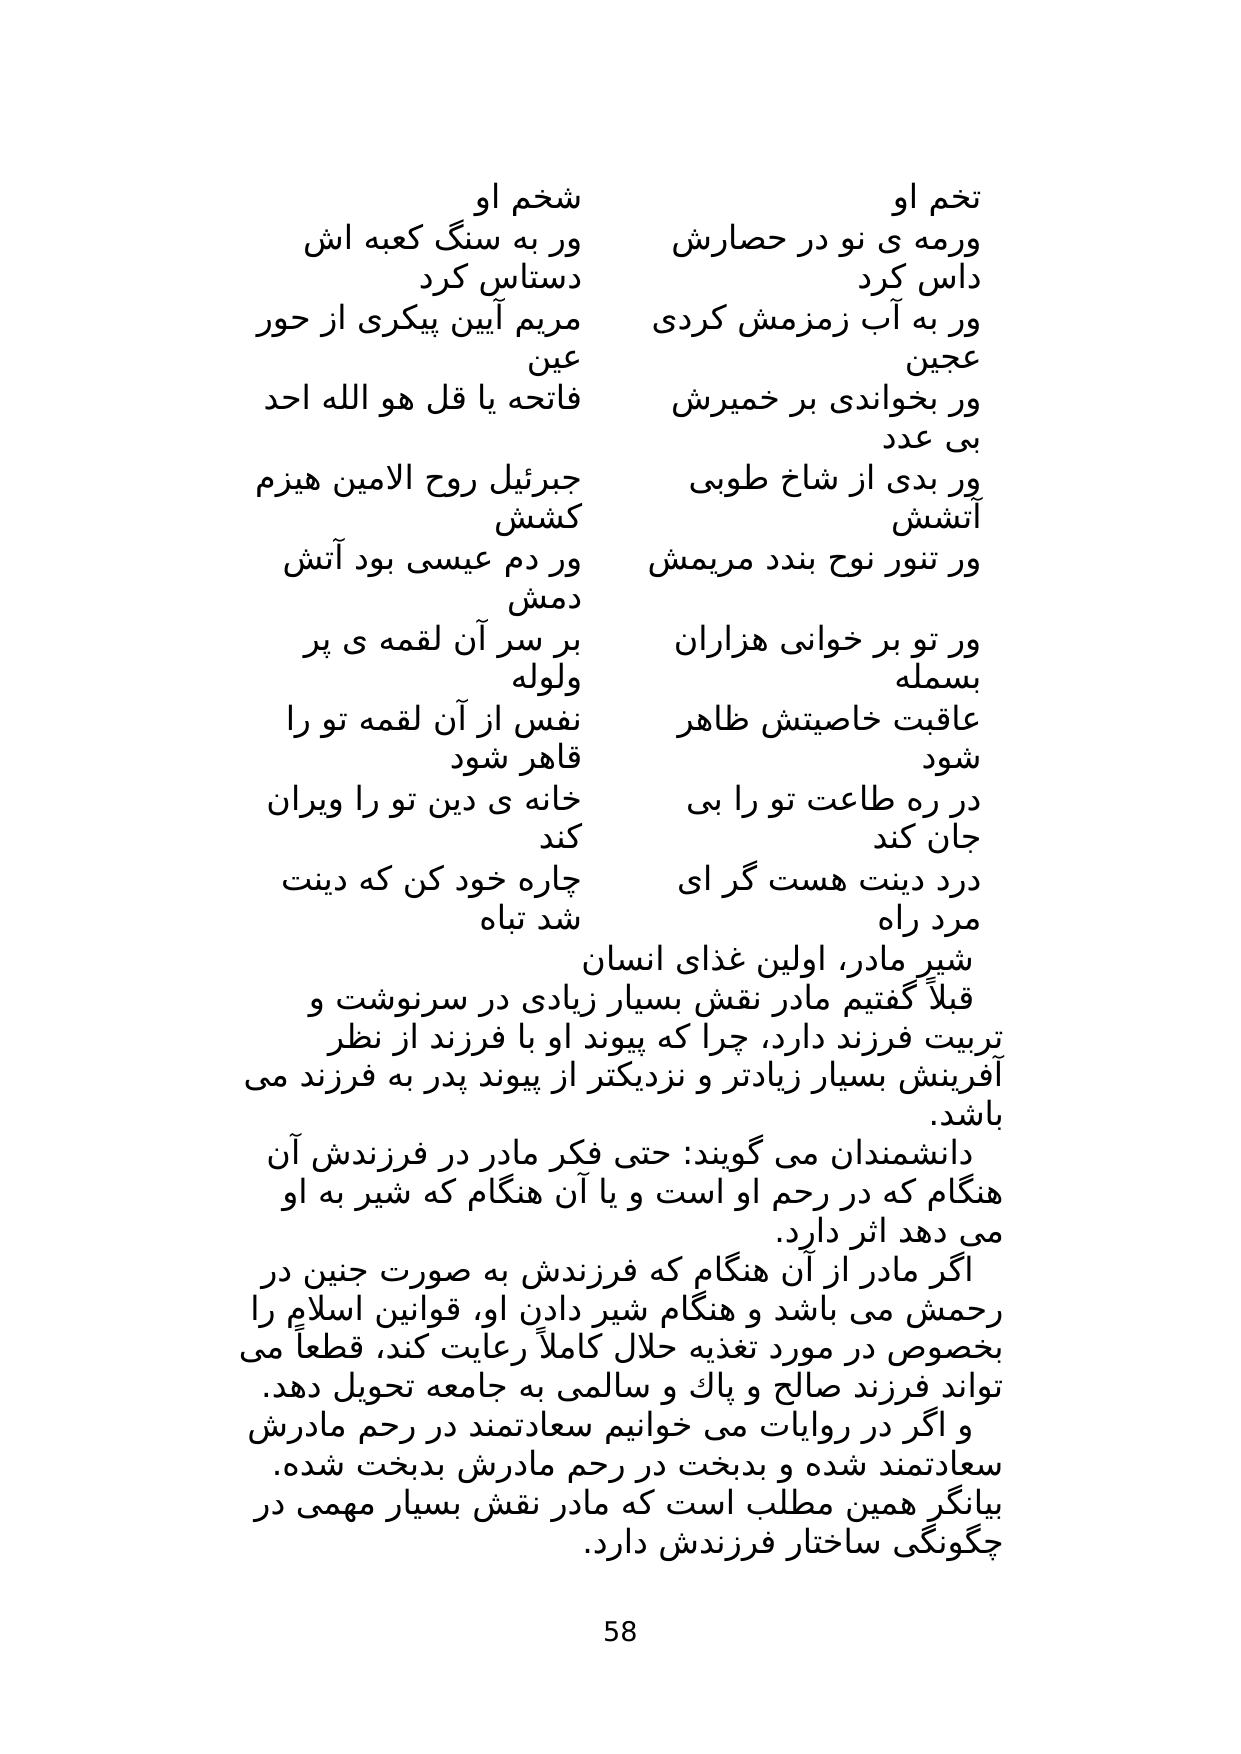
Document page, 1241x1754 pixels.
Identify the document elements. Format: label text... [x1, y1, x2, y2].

text قبلاً گفتيم مادر نقش بسيار زيادى در سرنوشت و تربيت فرزند دارد، چرا كه پيوند او با فرزند از نظر آفرينش بسيار زيادتر و نزديكتر از پيوند پدر به فرزند مى باشد. [236, 978, 1004, 1134]
text شير مادر، اولين غذاى انسان [236, 939, 1004, 978]
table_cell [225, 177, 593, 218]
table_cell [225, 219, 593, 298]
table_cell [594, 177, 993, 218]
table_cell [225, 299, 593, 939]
text اگر مادر از آن هنگام كه فرزندش به صورت جنين در رحمش مى باشد و هنگام شير دادن او، قوانين اسلام را بخصوص در مورد تغذيه حلال كاملاً رعايت كند، قطعاً مى تواند فرزند صالح و پاك و سالمى به جامعه تحويل دهد. [236, 1250, 1004, 1406]
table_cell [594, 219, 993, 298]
text دانشمندان مى گويند: حتى فكر مادر در فرزندش آن هنگام كه در رحم او است و يا آن هنگام كه شير به او مى دهد اثر دارد. [236, 1134, 1004, 1250]
text و اگر در روايات مى خوانيم سعادتمند در رحم مادرش سعادتمند شده و بدبخت در رحم مادرش بدبخت شده. بيانگر همين مطلب است كه مادر نقش بسيار مهمى در چگونگى ساختار فرزندش دارد. [236, 1406, 1004, 1561]
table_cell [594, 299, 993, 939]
